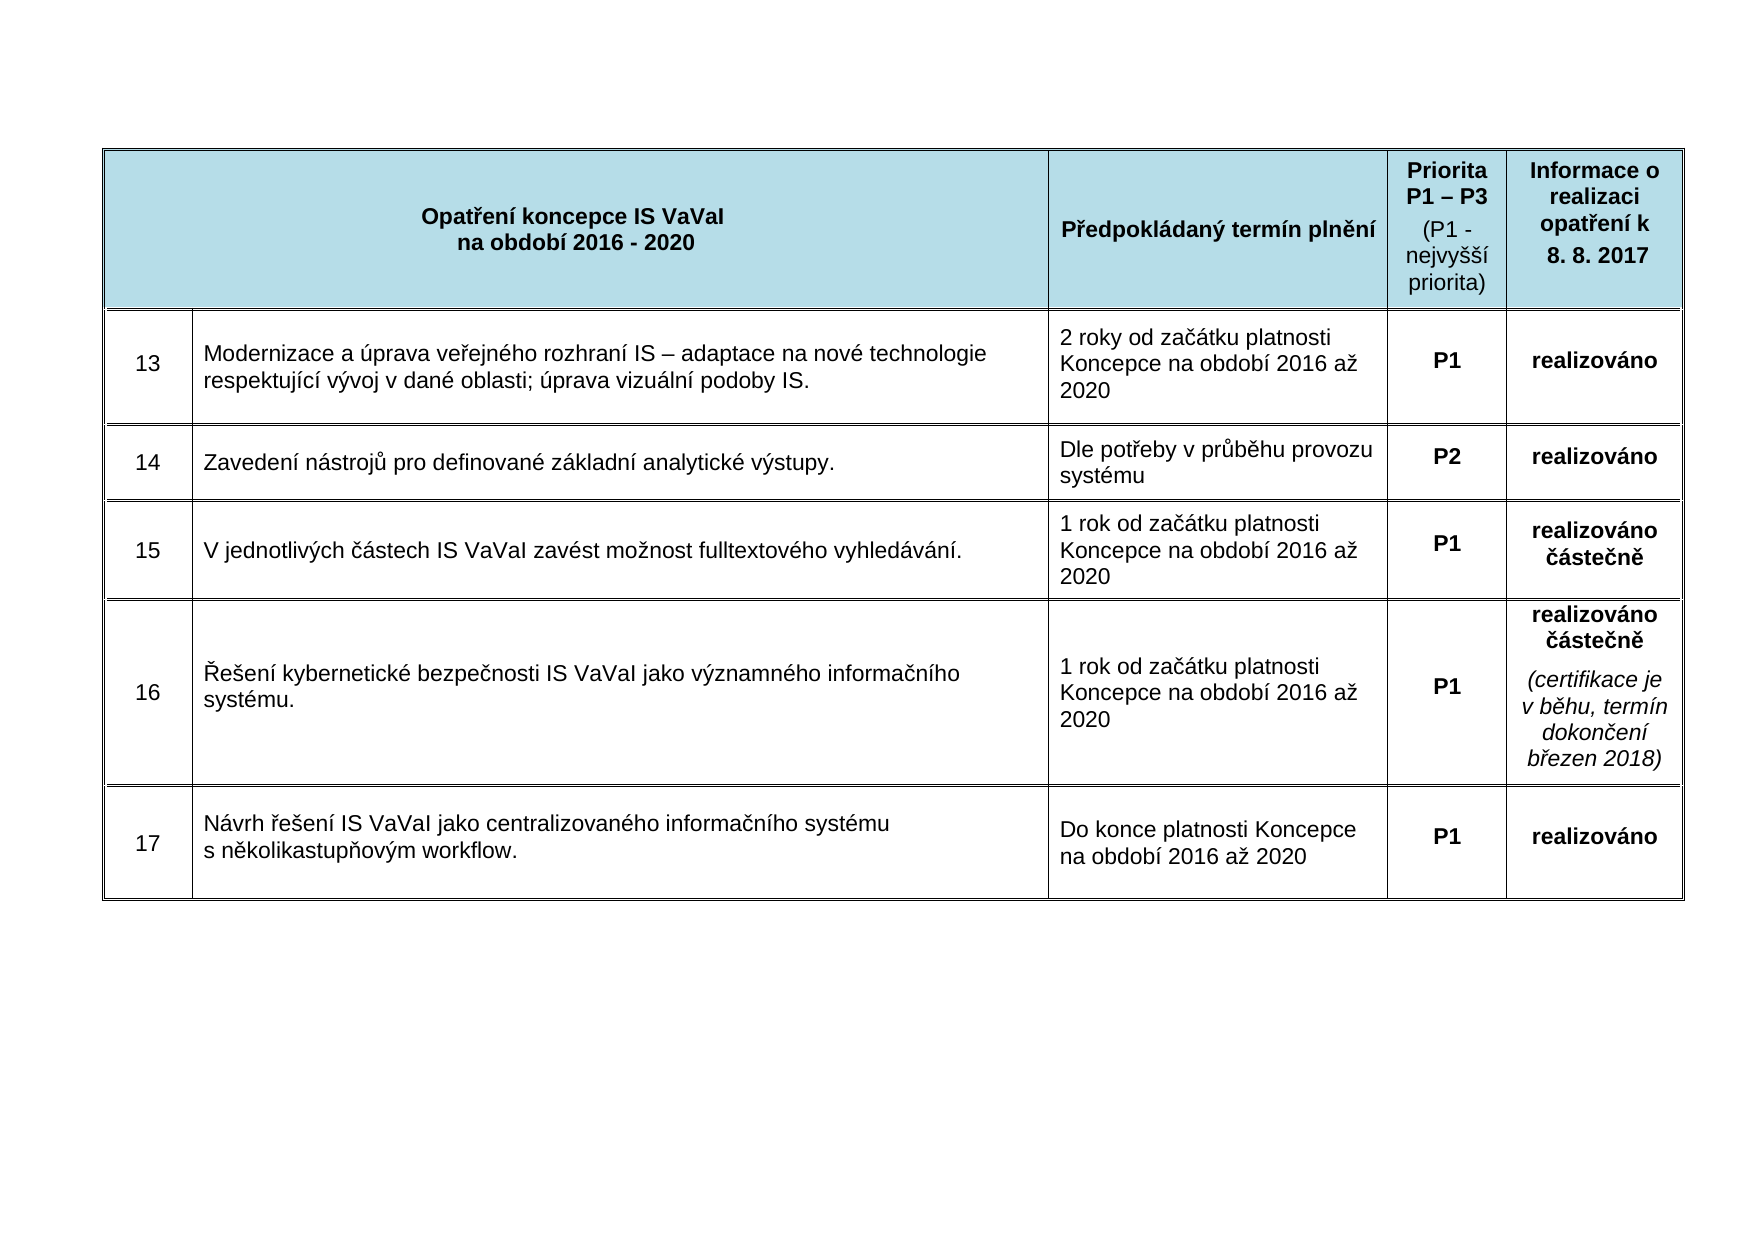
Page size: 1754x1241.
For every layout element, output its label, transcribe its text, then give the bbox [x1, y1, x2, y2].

table_cell P1 [1388, 787, 1506, 898]
table_cell P1 [1388, 601, 1506, 784]
table_cell realizováno částečně (certifikace je v běhu, termín dokončení březen 2018) [1507, 598, 1683, 784]
table_cell Do konce platnosti Koncepce na období 2016 až 2020 [1049, 787, 1387, 898]
table_cell Dle potřeby v průběhu provozu systému [1049, 426, 1387, 499]
table_header Předpokládaný termín plnění [1049, 151, 1387, 307]
table_cell realizováno [1507, 784, 1683, 898]
table_cell Modernizace a úprava veřejného rozhraní IS – adaptace na nové technologie respektující vývoj v dané oblasti; úprava vizuální podoby IS. [193, 311, 1048, 422]
table_header Priorita P1 – P3 (P1 - nejvyšší priorita) [1388, 151, 1506, 307]
table_cell Návrh řešení IS VaVaI jako centralizovaného informačního systému s několikastupňovým workflow. [193, 787, 1048, 898]
table_header Opatření koncepce IS VaVaI na období 2016 - 2020 [105, 151, 1048, 307]
table_cell 1 rok od začátku platnosti Koncepce na období 2016 až 2020 [1049, 601, 1387, 784]
table_cell 2 roky od začátku platnosti Koncepce na období 2016 až 2020 [1049, 311, 1387, 422]
table_cell realizováno částečně [1507, 499, 1682, 598]
table_cell 16 [103, 598, 192, 784]
table_cell V jednotlivých částech IS VaVaI zavést možnost fulltextového vyhledávání. [193, 502, 1048, 598]
table_cell P1 [1388, 311, 1506, 422]
table_cell P2 [1388, 426, 1506, 499]
table_cell 13 [105, 308, 192, 422]
table_cell 15 [105, 499, 192, 598]
table_cell P1 [1388, 502, 1506, 598]
table_cell realizováno [1507, 423, 1682, 499]
table_header Informace o realizaci opatření k 8. 8. 2017 [1507, 151, 1682, 307]
table_cell 17 [103, 784, 192, 898]
table_cell Zavedení nástrojů pro definované základní analytické výstupy. [193, 426, 1048, 499]
table_cell Řešení kybernetické bezpečnosti IS VaVaI jako významného informačního systému. [193, 601, 1048, 784]
table_cell 1 rok od začátku platnosti Koncepce na období 2016 až 2020 [1049, 502, 1387, 598]
table_cell 14 [105, 423, 192, 499]
table_cell realizováno [1507, 308, 1682, 422]
